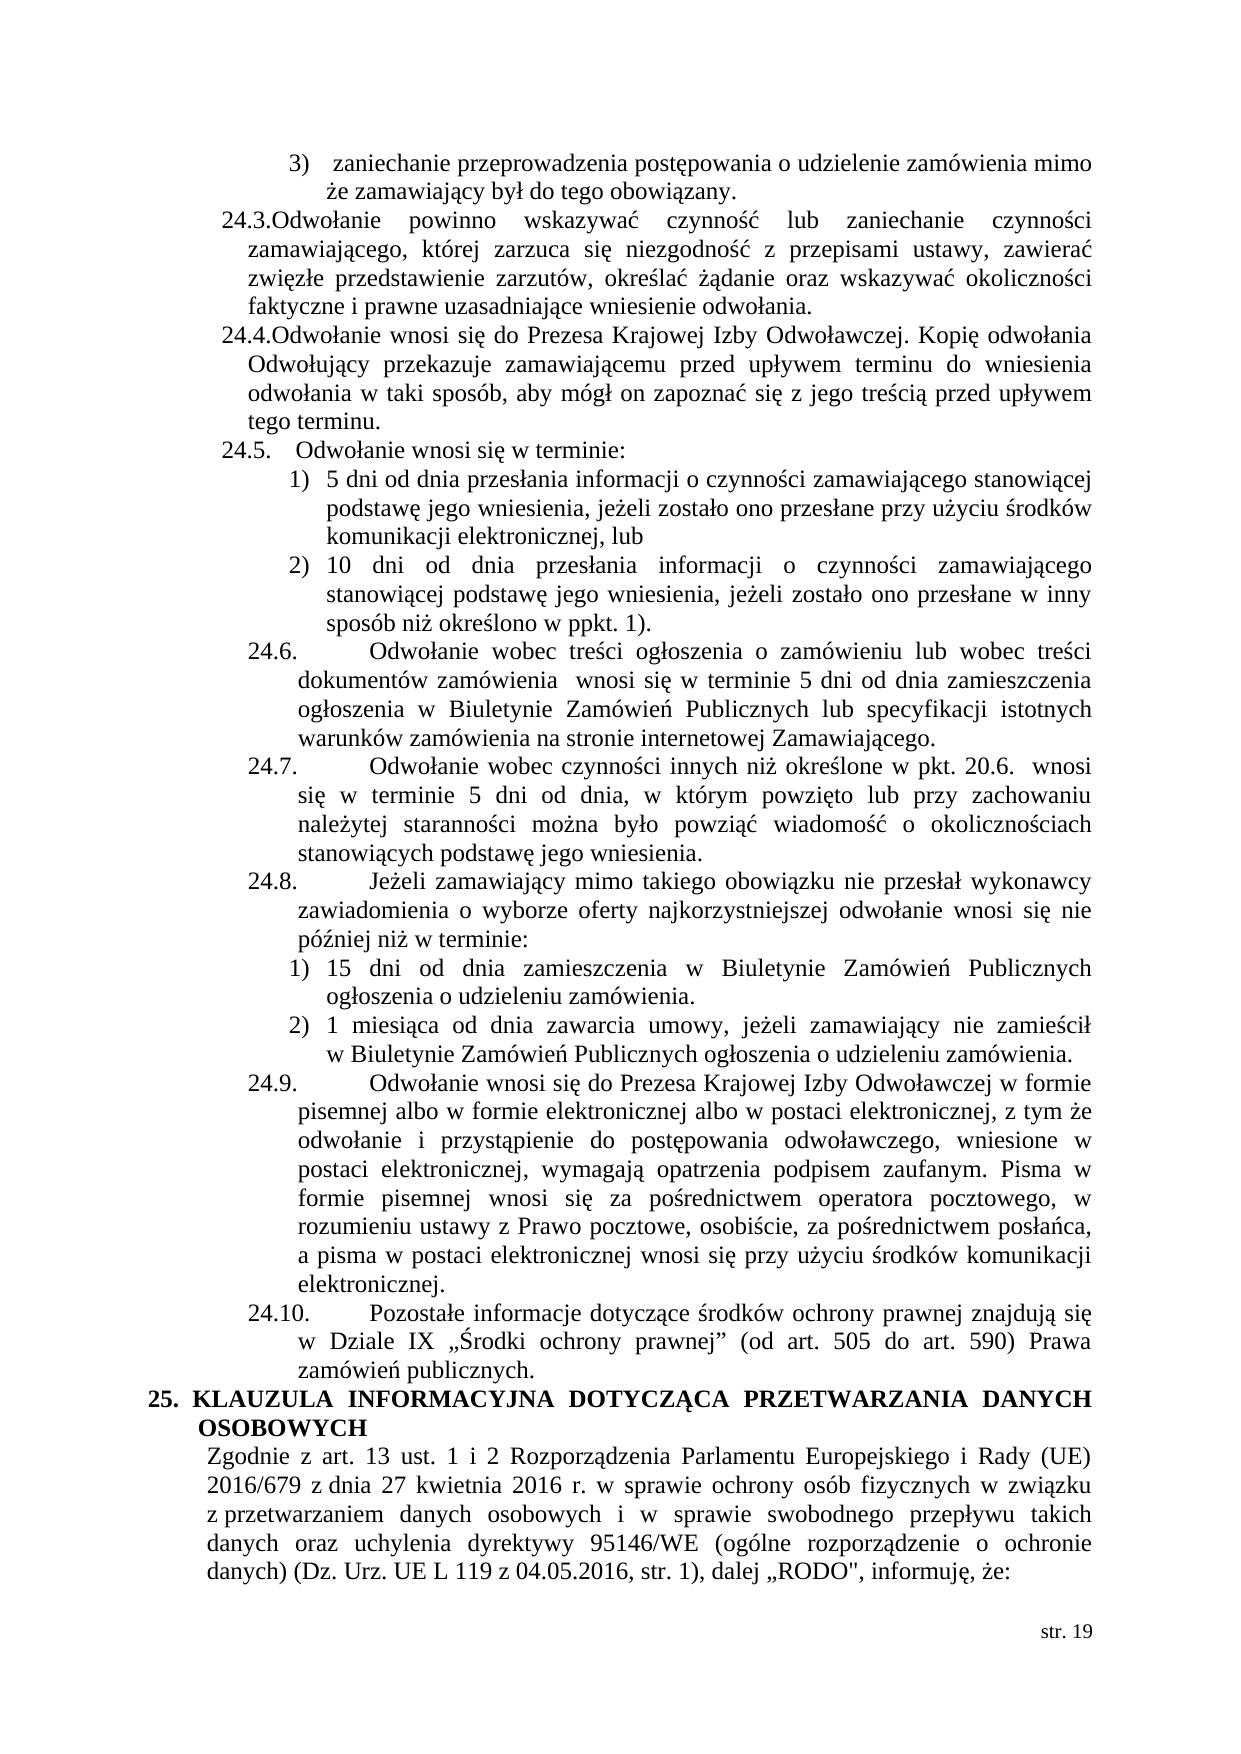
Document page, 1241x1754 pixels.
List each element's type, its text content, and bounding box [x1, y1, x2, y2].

list Pozostałe informacje dotyczące środków ochrony prawnej znajdują się w Dziale IX „Środki ochrony prawnej” (od art. 505 do art. 590) Prawa zamówień publicznych. [248, 1298, 1093, 1384]
list 1 miesiąca od dnia zawarcia umowy, jeżeli zamawiający nie zamieścił w Biuletynie Zamówień Publicznych ogłoszenia o udzieleniu zamówienia. [289, 1010, 1093, 1068]
list Odwołanie wnosi się w terminie: [221, 435, 1093, 464]
list 10 dni od dnia przesłania informacji o czynności zamawiającego stanowiącej podstawę jego wniesienia, jeżeli zostało ono przesłane w inny sposób niż określono w ppkt. 1). [289, 550, 1093, 636]
list Jeżeli zamawiający mimo takiego obowiązku nie przesłał wykonawcy zawiadomienia o wyborze oferty najkorzystniejszej odwołanie wnosi się nie później niż w terminie: [248, 866, 1093, 953]
list Odwołanie wnosi się do Prezesa Krajowej Izby Odwoławczej w formie pisemnej albo w formie elektronicznej albo w postaci elektronicznej, z tym że odwołanie i przystąpienie do postępowania odwoławczego, wniesione w postaci elektronicznej, wymagają opatrzenia podpisem zaufanym. Pisma w formie pisemnej wnosi się za pośrednictwem operatora pocztowego, w rozumieniu ustawy z Prawo pocztowe, osobiście, za pośrednictwem posłańca, a pisma w postaci elektronicznej wnosi się przy użyciu środków komunikacji elektronicznej. [248, 1068, 1093, 1298]
list KLAUZULA INFORMACYJNA DOTYCZĄCA PRZETWARZANIA DANYCH OSOBOWYCH [148, 1384, 1093, 1441]
list 5 dni od dnia przesłania informacji o czynności zamawiającego stanowiącej podstawę jego wniesienia, jeżeli zostało ono przesłane przy użyciu środków komunikacji elektronicznej, lub [289, 464, 1093, 550]
text Zgodnie z art. 13 ust. 1 i 2 Rozporządzenia Parlamentu Europejskiego i Rady (UE) 2016/679 z dnia 27 kwietnia 2016 r. w sprawie ochrony osób fizycznych w związku z przetwarzaniem danych osobowych i w sprawie swobodnego przepływu takich danych oraz uchylenia dyrektywy 95146/WE (ogólne rozporządzenie o ochronie danych) (Dz. Urz. UE L 119 z 04.05.2016, str. 1), dalej „RODO", informuję, że: [207, 1441, 1093, 1585]
text 24.3.Odwołanie powinno wskazywać czynność lub zaniechanie czynności zamawiającego, której zarzuca się niezgodność z przepisami ustawy, zawierać zwięzłe przedstawienie zarzutów, określać żądanie oraz wskazywać okoliczności faktyczne i prawne uzasadniające wniesienie odwołania. [221, 205, 1093, 320]
list Odwołanie wobec czynności innych niż określone w pkt. 20.6. wnosi się w terminie 5 dni od dnia, w którym powzięto lub przy zachowaniu należytej staranności można było powziąć wiadomość o okolicznościach stanowiących podstawę jego wniesienia. [248, 751, 1093, 866]
list 15 dni od dnia zamieszczenia w Biuletynie Zamówień Publicznych ogłoszenia o udzieleniu zamówienia. [289, 953, 1093, 1010]
list Odwołanie wobec treści ogłoszenia o zamówieniu lub wobec treści dokumentów zamówienia wnosi się w terminie 5 dni od dnia zamieszczenia ogłoszenia w Biuletynie Zamówień Publicznych lub specyfikacji istotnych warunków zamówienia na stronie internetowej Zamawiającego. [248, 636, 1093, 751]
text 24.4.Odwołanie wnosi się do Prezesa Krajowej Izby Odwoławczej. Kopię odwołania Odwołujący przekazuje zamawiającemu przed upływem terminu do wniesienia odwołania w taki sposób, aby mógł on zapoznać się z jego treścią przed upływem tego terminu. [221, 320, 1093, 435]
list zaniechanie przeprowadzenia postępowania o udzielenie zamówienia mimo że zamawiający był do tego obowiązany. [289, 148, 1093, 205]
